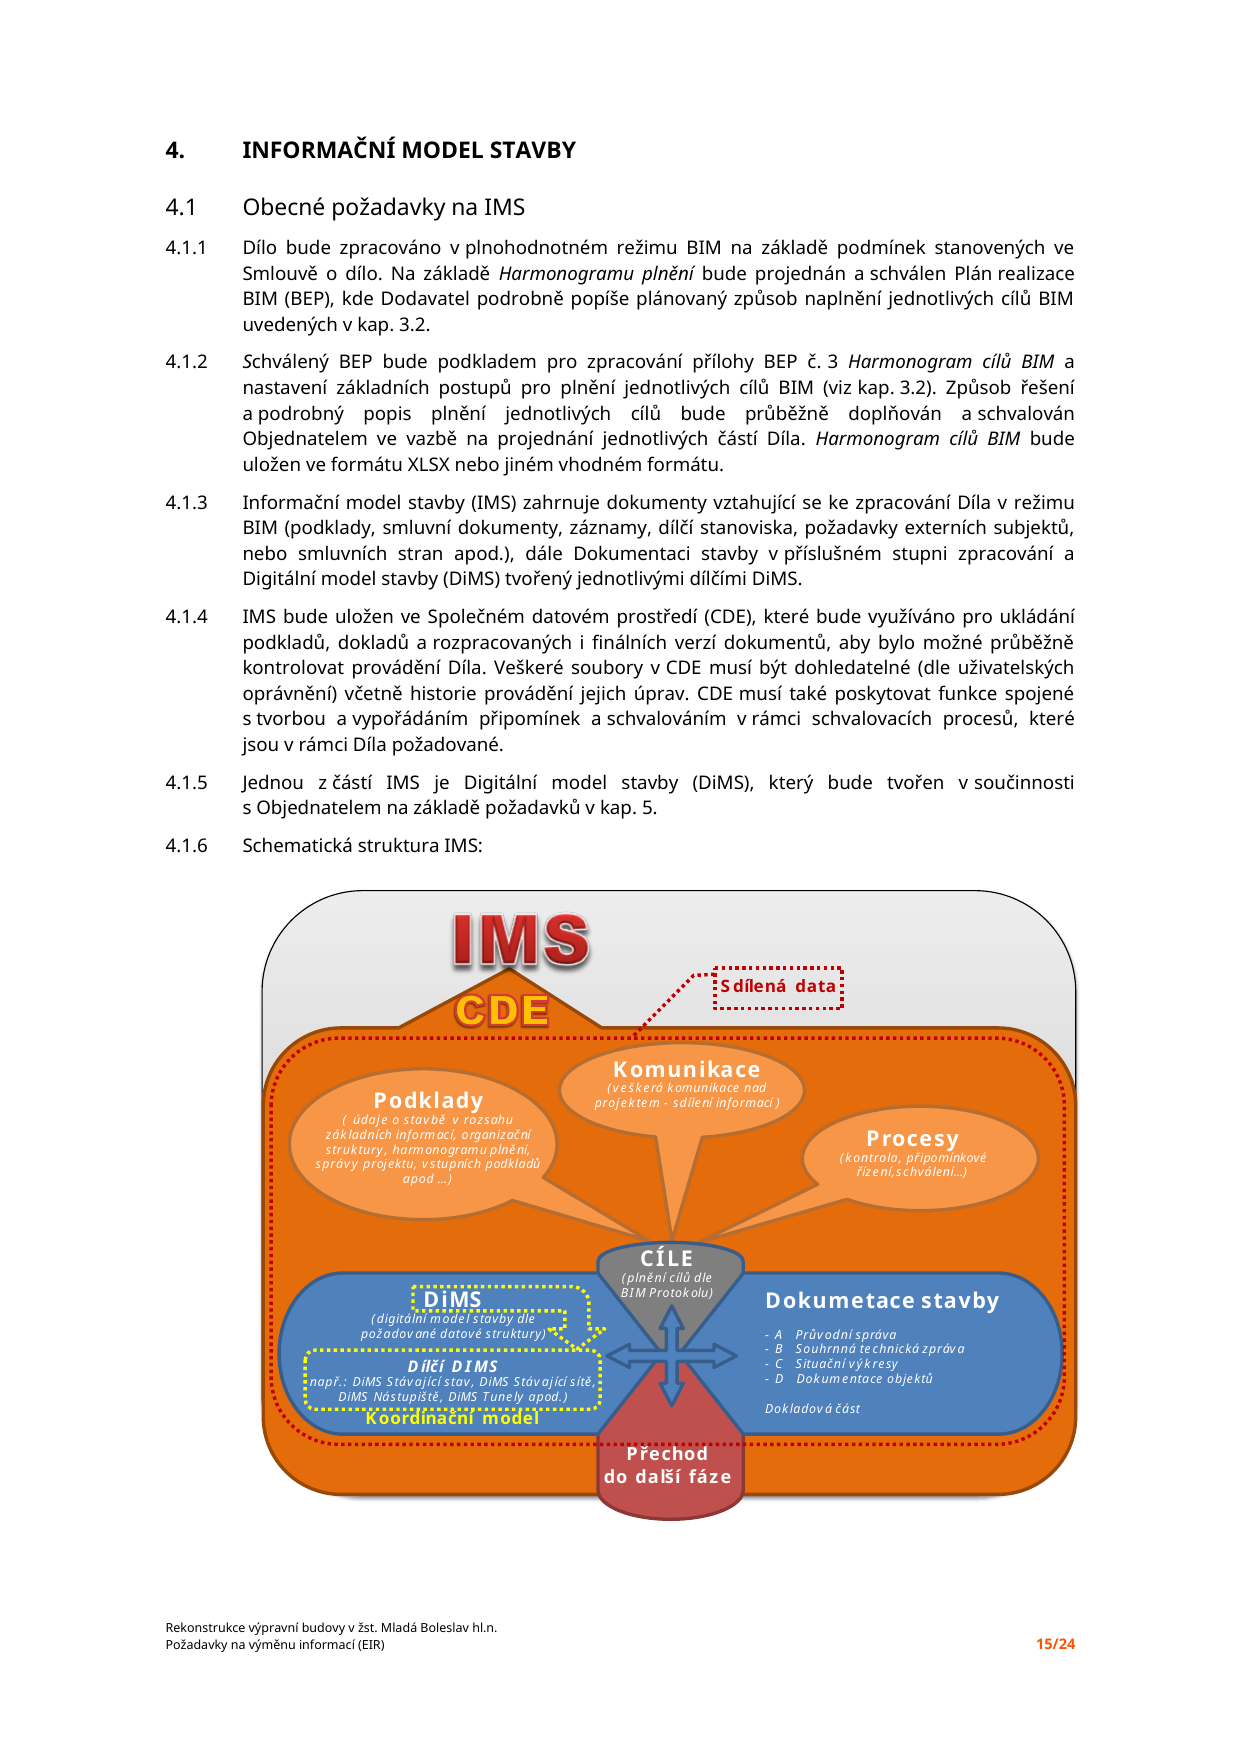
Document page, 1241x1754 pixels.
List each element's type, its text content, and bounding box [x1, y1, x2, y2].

text Informační model stavby [165, 134, 1075, 166]
text IMS bude uložen ve Společném datovém prostředí (CDE), které bude využíváno pro ukládání podkladů, dokladů a rozpracovaných i finálních verzí dokumentů, aby bylo možné průběžně kontrolovat provádění Díla. Veškeré soubory v CDE musí být dohledatelné (dle uživatelských oprávnění) včetně historie provádění jejich úprav. CDE musí také poskytovat funkce spojené s tvorbou a vypořádáním připomínek a schvalováním v rámci schvalovacích procesů, které jsou v rámci Díla požadované. [165, 603, 1075, 757]
text Informační model stavby (IMS) zahrnuje dokumenty vztahující se ke zpracování Díla v režimu BIM (podklady, smluvní dokumenty, záznamy, dílčí stanoviska, požadavky externích subjektů, nebo smluvních stran apod.), dále Dokumentaci stavby v příslušném stupni zpracování a Digitální model stavby (DiMS) tvořený jednotlivými dílčími DiMS. [165, 489, 1075, 591]
text Jednou z částí IMS je Digitální model stavby (DiMS), který bude tvořen v součinnosti s Objednatelem na základě požadavků v kap. 5. [165, 769, 1075, 820]
text Schválený BEP bude podkladem pro zpracování přílohy BEP č. 3 Harmonogram cílů BIM a nastavení základních postupů pro plnění jednotlivých cílů BIM (viz kap. 3.2). Způsob řešení a podrobný popis plnění jednotlivých cílů bude průběžně doplňován a schvalován Objednatelem ve vazbě na projednání jednotlivých částí Díla. Harmonogram cílů BIM bude uložen ve formátu XLSX nebo jiném vhodném formátu. [165, 349, 1075, 476]
text Obecné požadavky na IMS [165, 191, 1075, 222]
text Dílo bude zpracováno v plnohodnotném režimu BIM na základě podmínek stanovených ve Smlouvě o dílo. Na základě Harmonogramu plnění bude projednán a schválen Plán realizace BIM (BEP), kde Dodavatel podrobně popíše plánovaný způsob naplnění jednotlivých cílů BIM uvedených v kap. 3.2. [165, 234, 1075, 336]
text Schematická struktura IMS: [165, 833, 1075, 858]
